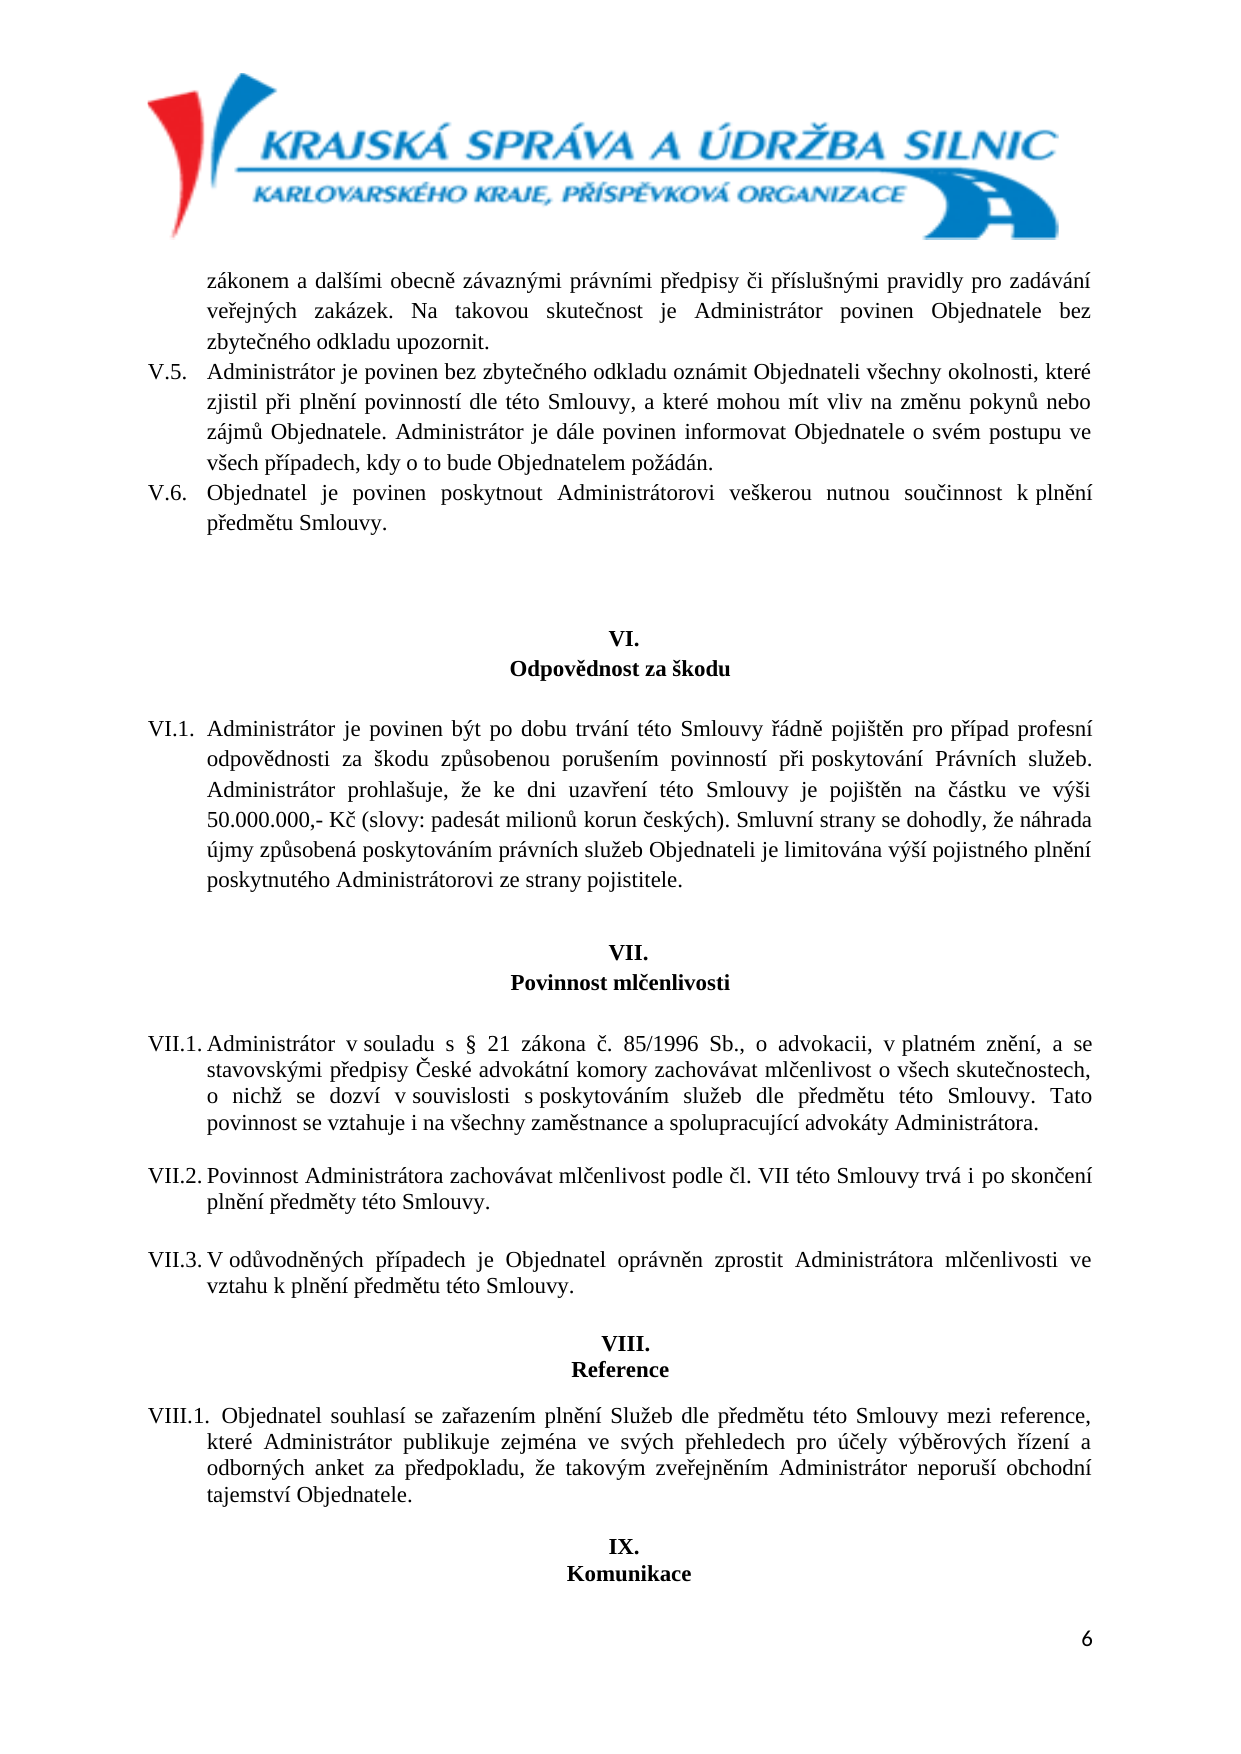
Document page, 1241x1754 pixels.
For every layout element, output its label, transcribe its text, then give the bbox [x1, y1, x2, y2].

list Objednatel souhlasí se zařazením plnění Služeb dle předmětu této Smlouvy mezi reference, které Administrátor publikuje zejména ve svých přehledech pro účely výběrových řízení a odborných anket za předpokladu, že takovým zveřejněním Administrátor neporuší obchodní tajemství Objednatele. [148, 1402, 1093, 1507]
text Odpovědnost za škodu [148, 655, 1093, 681]
list Administrátor je povinen bez zbytečného odkladu oznámit Objednateli všechny okolnosti, které zjistil při plnění povinností dle této Smlouvy, a které mohou mít vliv na změnu pokynů nebo zájmů Objednatele. Administrátor je dále povinen informovat Objednatele o svém postupu ve všech případech, kdy o to bude Objednatelem požádán. [148, 358, 1093, 475]
list Povinnost Administrátora zachovávat mlčenlivost podle čl. VII této Smlouvy trvá i po skončení plnění předměty této Smlouvy. [148, 1162, 1093, 1214]
picture [147, 73, 1059, 240]
text Komunikace [165, 1560, 1093, 1586]
list Objednatel je povinen poskytnout Administrátorovi veškerou nutnou součinnost k plnění předmětu Smlouvy. [148, 479, 1093, 535]
list Administrátor je povinen být po dobu trvání této Smlouvy řádně pojištěn pro případ profesní odpovědnosti za škodu způsobenou porušením povinností při poskytování Právních služeb. Administrátor prohlašuje, že ke dni uzavření této Smlouvy je pojištěn na částku ve výši 50.000.000,- Kč (slovy: padesát milionů korun českých). Smluvní strany se dohodly, že náhrada újmy způsobená poskytováním právních služeb Objednateli je limitována výší pojistného plnění poskytnutého Administrátorovi ze strany pojistitele. [148, 715, 1093, 893]
text Povinnost mlčenlivosti [148, 969, 1093, 996]
text Reference [148, 1357, 1093, 1383]
list V odůvodněných případech je Objednatel oprávněn zprostit Administrátora mlčenlivosti ve vztahu k plnění předmětu této Smlouvy. [148, 1246, 1093, 1299]
list Administrátor v souladu s § 21 zákona č. 85/1996 Sb., o advokacii, v platném znění, a se stavovskými předpisy České advokátní komory zachovávat mlčenlivost o všech skutečnostech, o nichž se dozví v souvislosti s poskytováním služeb dle předmětu této Smlouvy. Tato povinnost se vztahuje i na všechny zaměstnance a spolupracující advokáty Administrátora. [148, 1030, 1093, 1135]
